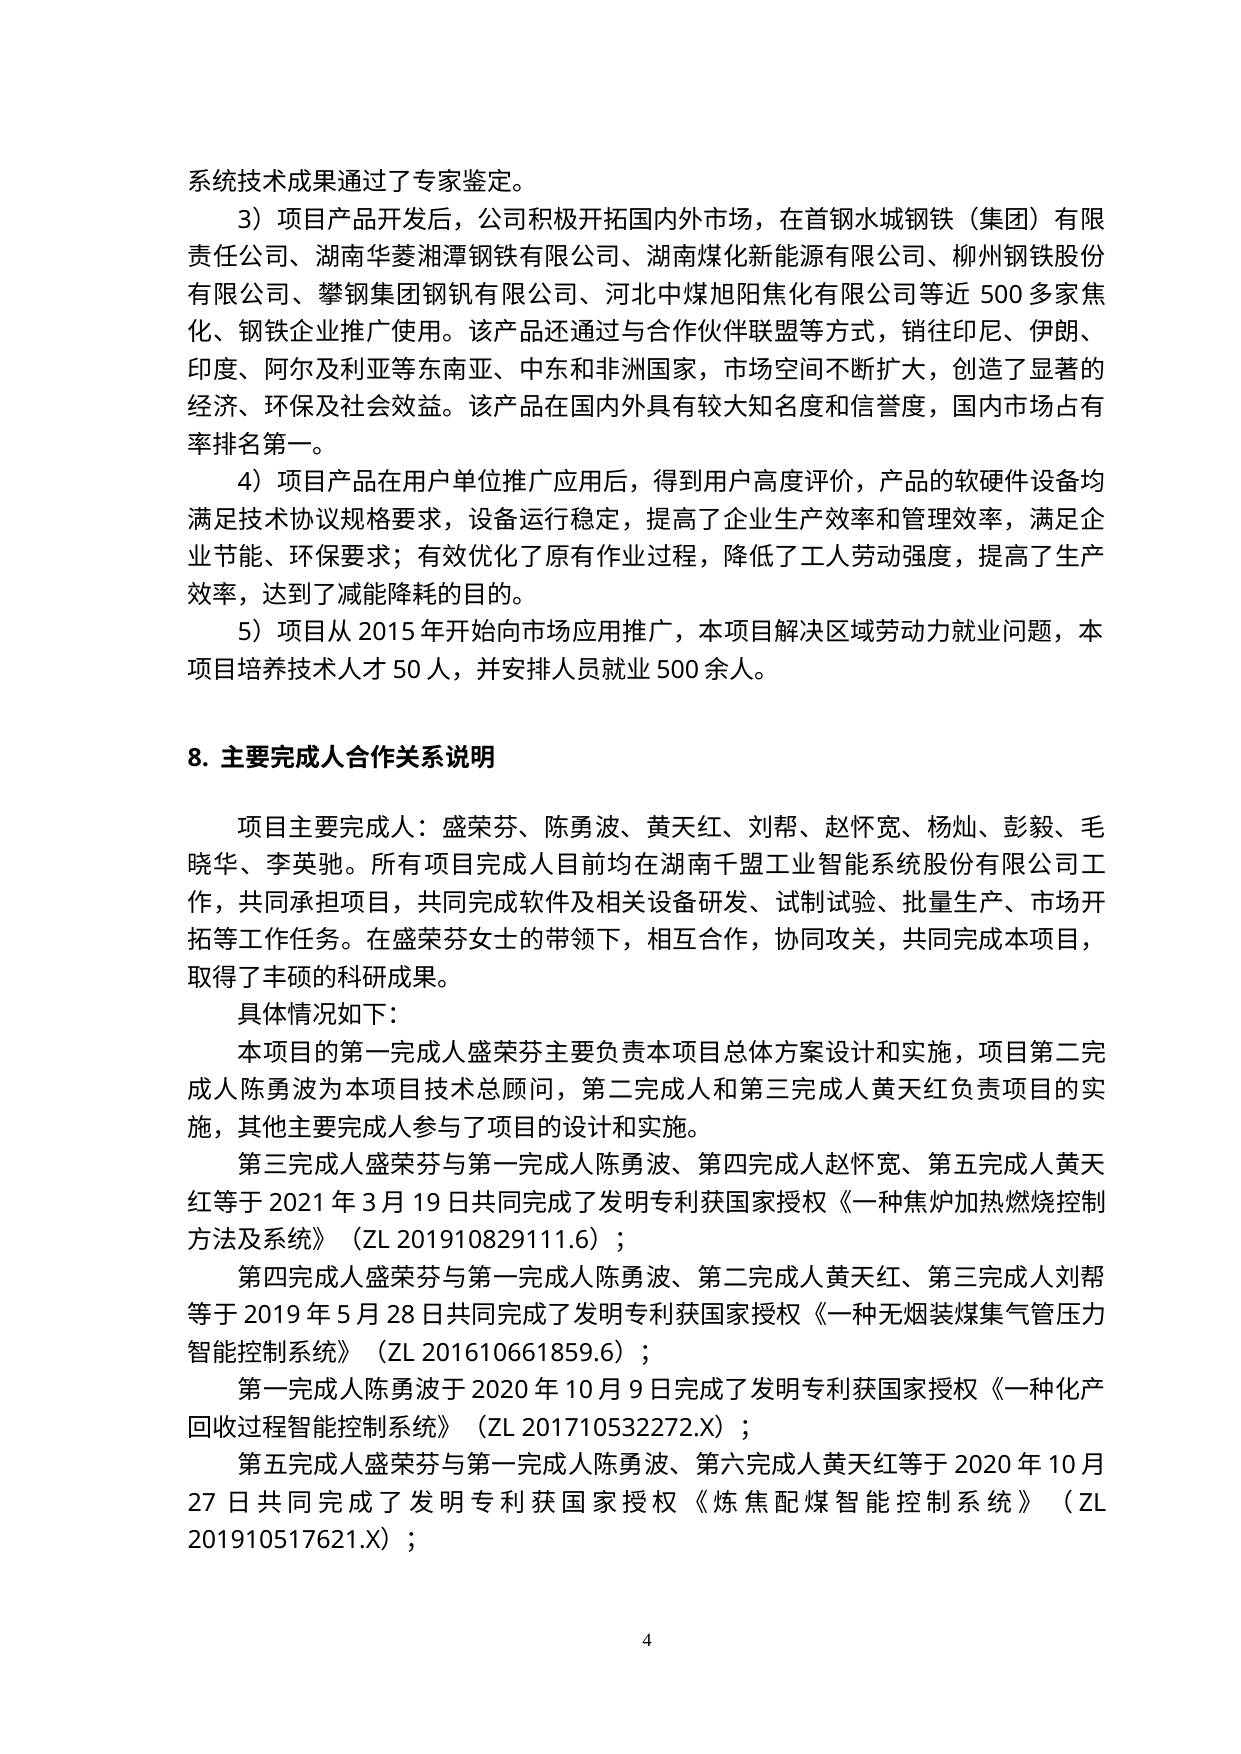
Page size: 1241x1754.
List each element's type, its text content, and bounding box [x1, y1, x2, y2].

list 具体情况如下： [187, 994, 1106, 1031]
text 第三完成人盛荣芬与第一完成人陈勇波、第四完成人赵怀宽、第五完成人黄天红等于2021年3月19日共同完成了发明专利获国家授权《一种焦炉加热燃烧控制方法及系统》（ZL 201910829111.6）； [187, 1144, 1106, 1256]
text 本项目的第一完成人盛荣芬主要负责本项目总体方案设计和实施，项目第二完成人陈勇波为本项目技术总顾问，第二完成人和第三完成人黄天红负责项目的实施，其他主要完成人参与了项目的设计和实施。 [187, 1031, 1106, 1144]
text 第一完成人陈勇波于2020年10月9日完成了发明专利获国家授权《一种化产回收过程智能控制系统》（ZL 201710532272.X）； [187, 1369, 1106, 1444]
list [187, 161, 1106, 198]
list 项目从2015年开始向市场应用推广，本项目解决区域劳动力就业问题，本项目培养技术人才50人，并安排人员就业500余人。 [187, 611, 1106, 686]
list 项目主要完成人：盛荣芬、陈勇波、黄天红、刘帮、赵怀宽、杨灿、彭毅、毛晓华、李英驰。所有项目完成人目前均在湖南千盟工业智能系统股份有限公司工作，共同承担项目，共同完成软件及相关设备研发、试制试验、批量生产、市场开拓等工作任务。在盛荣芬女士的带领下，相互合作，协同攻关，共同完成本项目，取得了丰硕的科研成果。 [187, 806, 1106, 994]
list 主要完成人合作关系说明 [187, 723, 1106, 788]
list 项目产品在用户单位推广应用后，得到用户高度评价，产品的软硬件设备均满足技术协议规格要求，设备运行稳定，提高了企业生产效率和管理效率，满足企业节能、环保要求；有效优化了原有作业过程，降低了工人劳动强度，提高了生产效率，达到了减能降耗的目的。 [187, 461, 1106, 611]
text 第五完成人盛荣芬与第一完成人陈勇波、第六完成人黄天红等于2020年10月27日共同完成了发明专利获国家授权《炼焦配煤智能控制系统》（ZL 201910517621.X）； [187, 1444, 1106, 1556]
text 第四完成人盛荣芬与第一完成人陈勇波、第二完成人黄天红、第三完成人刘帮等于2019年5月28日共同完成了发明专利获国家授权《一种无烟装煤集气管压力智能控制系统》（ZL 201610661859.6）； [187, 1256, 1106, 1369]
list 项目产品开发后，公司积极开拓国内外市场，在首钢水城钢铁（集团）有限责任公司、湖南华菱湘潭钢铁有限公司、湖南煤化新能源有限公司、柳州钢铁股份有限公司、攀钢集团钢钒有限公司、河北中煤旭阳焦化有限公司等近500多家焦化、钢铁企业推广使用。该产品还通过与合作伙伴联盟等方式，销往印尼、伊朗、印度、阿尔及利亚等东南亚、中东和非洲国家，市场空间不断扩大，创造了显著的经济、环保及社会效益。该产品在国内外具有较大知名度和信誉度，国内市场占有率排名第一。 [187, 198, 1106, 461]
